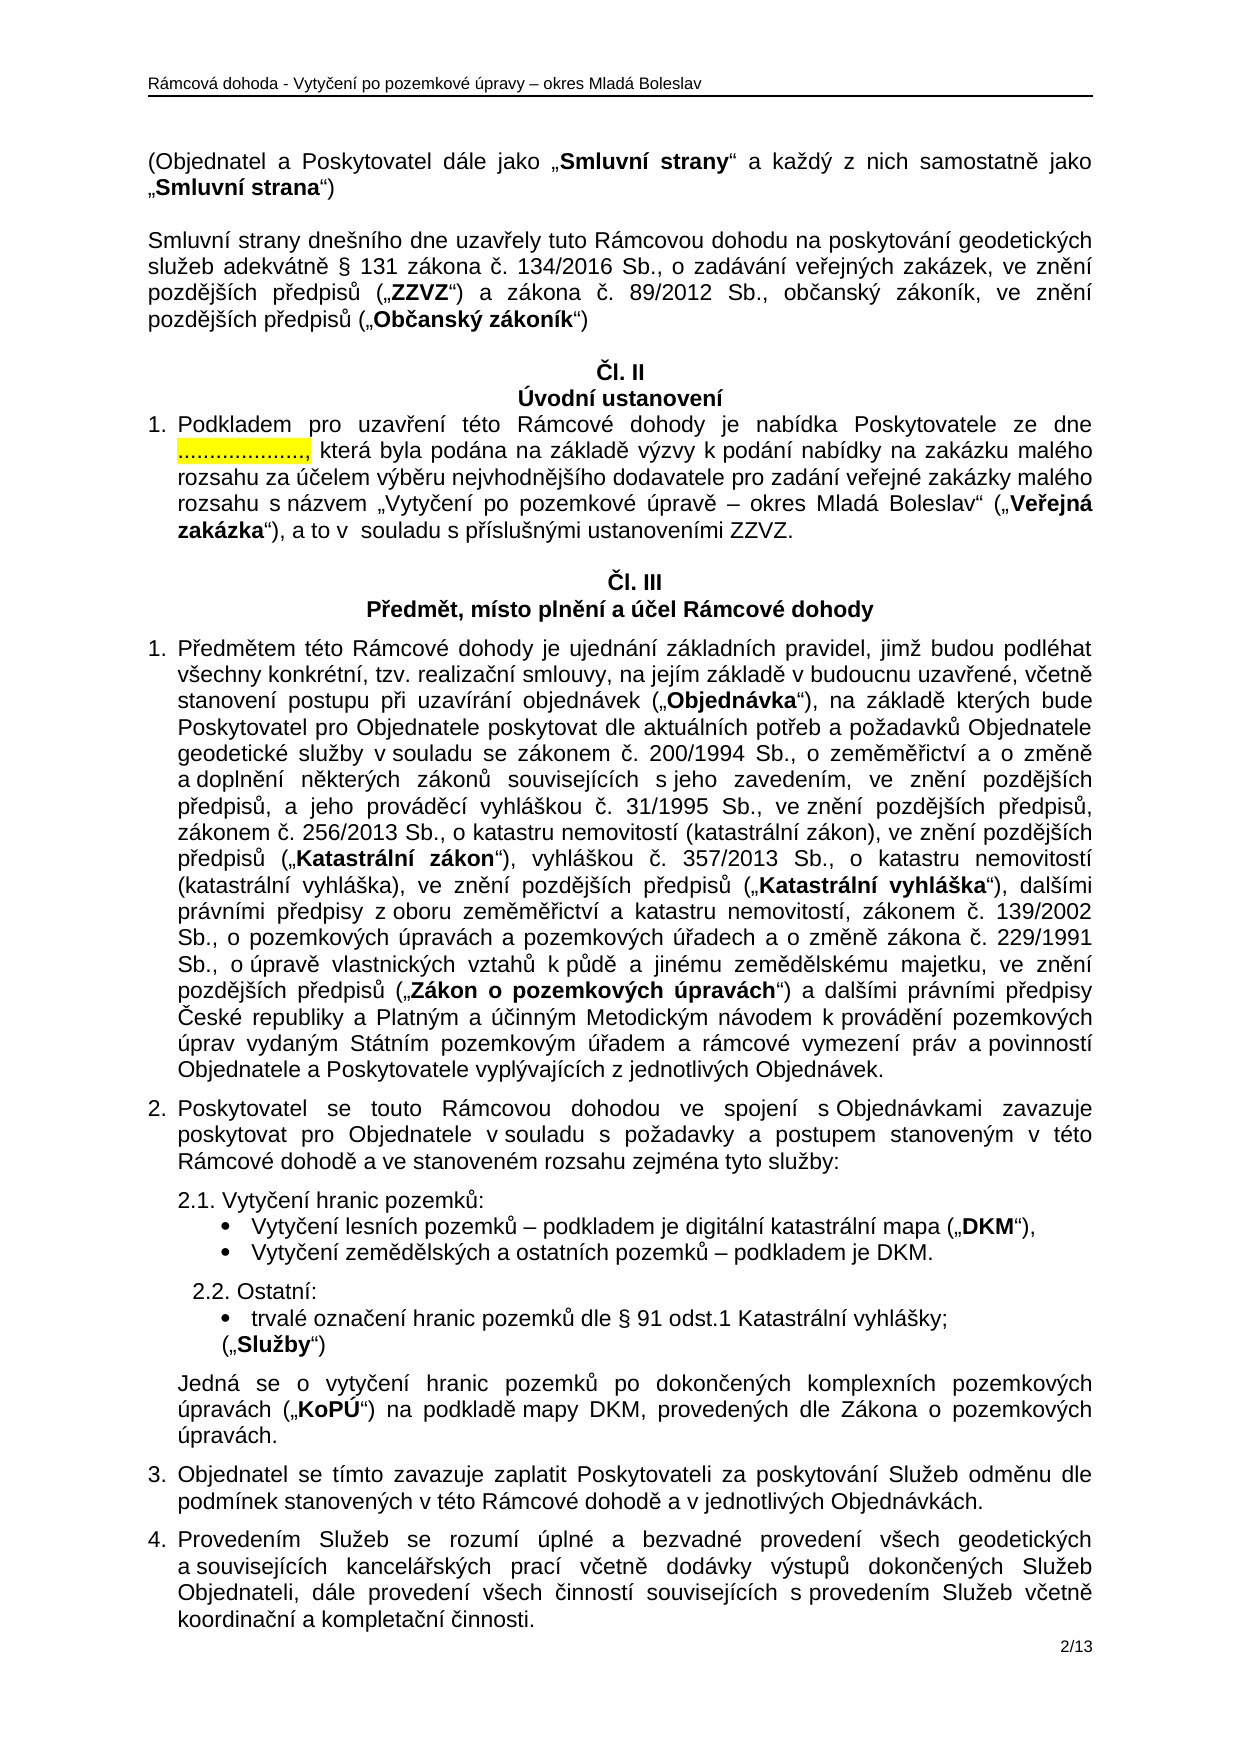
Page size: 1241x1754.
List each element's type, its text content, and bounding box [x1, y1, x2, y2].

text („Služby“) [221, 1331, 1093, 1357]
list Poskytovatel se touto Rámcovou dohodou ve spojení s Objednávkami zavazuje poskytovat pro Objednatele v souladu s požadavky a postupem stanoveným v této Rámcové dohodě a ve stanoveném rozsahu zejména tyto služby: [148, 1095, 1093, 1174]
list Provedením Služeb se rozumí úplné a bezvadné provedení všech geodetických a souvisejících kancelářských prací včetně dodávky výstupů dokončených Služeb Objednateli, dále provedení všech činností souvisejících s provedením Služeb včetně koordinační a kompletační činnosti. [148, 1526, 1093, 1632]
list Předmětem této Rámcové dohody je ujednání základních pravidel, jimž budou podléhat všechny konkrétní, tzv. realizační smlouvy, na jejím základě v budoucnu uzavřené, včetně stanovení postupu při uzavírání objednávek („Objednávka“), na základě kterých bude Poskytovatel pro Objednatele poskytovat dle aktuálních potřeb a požadavků Objednatele geodetické služby v souladu se zákonem č. 200/1994 Sb., o zeměměřictví a o změně a doplnění některých zákonů souvisejících s jeho zavedením, ve znění pozdějších předpisů, a jeho prováděcí vyhláškou č. 31/1995 Sb., ve znění pozdějších předpisů, zákonem č. 256/2013 Sb., o katastru nemovitostí (katastrální zákon), ve znění pozdějších předpisů („Katastrální zákon“), vyhláškou č. 357/2013 Sb., o katastru nemovitostí (katastrální vyhláška), ve znění pozdějších předpisů („Katastrální vyhláška“), dalšími právními předpisy z oboru zeměměřictví a katastru nemovitostí, zákonem č. 139/2002 Sb., o pozemkových úpravách a pozemkových úřadech a o změně zákona č. 229/1991 Sb., o úpravě vlastnických vztahů k půdě a jinému zemědělskému majetku, ve znění pozdějších předpisů („Zákon o pozemkových úpravách“) a dalšími právními předpisy České republiky a Platným a účinným Metodickým návodem k provádění pozemkových úprav vydaným Státním pozemkovým úřadem a rámcové vymezení práv a povinností Objednatele a Poskytovatele vyplývajících z jednotlivých Objednávek. [148, 634, 1093, 1082]
list Objednatel se tímto zavazuje zaplatit Poskytovateli za poskytování Služeb odměnu dle podmínek stanovených v této Rámcové dohodě a v jednotlivých Objednávkách. [148, 1461, 1093, 1514]
subtitle Předmět, místo plnění a účel Rámcové dohody [148, 596, 1093, 622]
list Vytyčení lesních pozemků – podkladem je digitální katastrální mapa („DKM“), [221, 1213, 1093, 1239]
text Jedná se o vytyčení hranic pozemků po dokončených komplexních pozemkových úpravách („KoPÚ“) na podkladě mapy DKM, provedených dle Zákona o pozemkových úpravách. [177, 1370, 1093, 1449]
text Čl. II Úvodní ustanovení [148, 358, 1093, 411]
list Vytyčení zemědělských a ostatních pozemků – podkladem je DKM. [221, 1239, 1093, 1266]
text Čl. III [177, 569, 1093, 596]
text 2.2. Ostatní: [192, 1278, 1093, 1304]
text Smluvní strany dnešního dne uzavřely tuto Rámcovou dohodu na poskytování geodetických služeb adekvátně § 131 zákona č. 134/2016 Sb., o zadávání veřejných zakázek, ve znění pozdějších předpisů („ZZVZ“) a zákona č. 89/2012 Sb., občanský zákoník, ve znění pozdějších předpisů („Občanský zákoník“) [148, 227, 1093, 332]
list trvalé označení hranic pozemků dle § 91 odst.1 Katastrální vyhlášky; [221, 1304, 1093, 1331]
list Podkladem pro uzavření této Rámcové dohody je nabídka Poskytovatele ze dne ...................., která byla podána na základě výzvy k podání nabídky na zakázku malého rozsahu za účelem výběru nejvhodnějšího dodavatele pro zadání veřejné zakázky malého rozsahu s názvem „Vytyčení po pozemkové úpravě – okres Mladá Boleslav“ („Veřejná zakázka“), a to v souladu s příslušnými ustanoveními ZZVZ. [148, 411, 1093, 543]
text 2.1. Vytyčení hranic pozemků: [177, 1187, 1093, 1213]
text (Objednatel a Poskytovatel dále jako „Smluvní strany“ a každý z nich samostatně jako „Smluvní strana“) [148, 148, 1093, 200]
